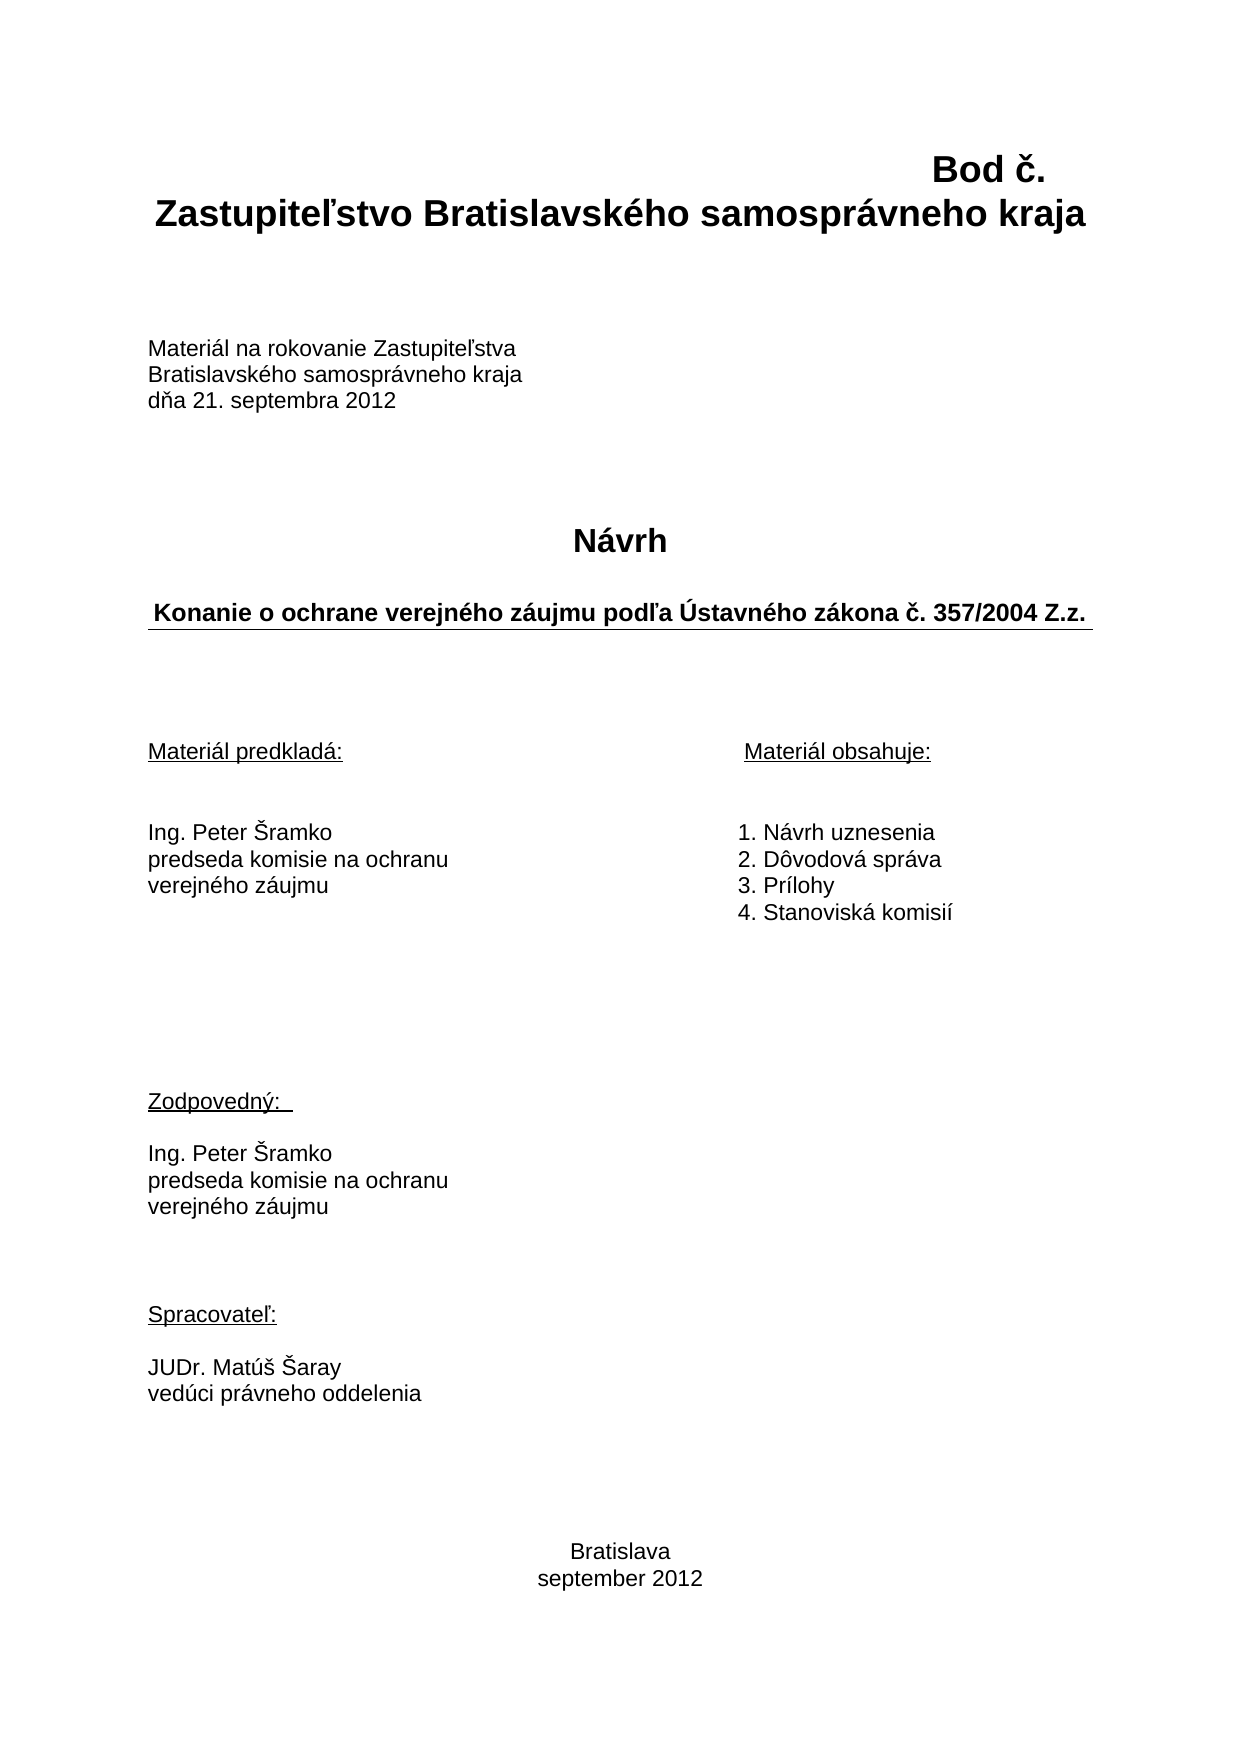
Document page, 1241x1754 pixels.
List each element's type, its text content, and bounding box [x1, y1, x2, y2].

text dňa 21. septembra 2012 [148, 387, 1093, 413]
text vedúci právneho oddelenia [148, 1380, 1093, 1406]
text Bratislavského samosprávneho kraja [148, 361, 1093, 387]
text Konanie o ochrane verejného záujmu podľa Ústavného zákona č. 357/2004 Z.z. [148, 598, 1093, 629]
text 4. Stanoviská komisií [148, 898, 1093, 925]
text Ing. Peter Šramko [148, 1140, 1093, 1167]
text predseda komisie na ochranu [148, 1167, 1093, 1193]
text Materiál na rokovanie Zastupiteľstva [148, 334, 1093, 361]
text JUDr. Matúš Šaray [148, 1354, 1093, 1380]
text Zodpovedný: [148, 1088, 1093, 1114]
text verejného záujmu [148, 1193, 1093, 1219]
text Materiál predkladá: Materiál obsahuje: [148, 738, 1093, 764]
text verejného záujmu 3. Prílohy [148, 872, 1093, 898]
text Zastupiteľstvo Bratislavského samosprávneho kraja [148, 191, 1093, 234]
text Bod č. [885, 148, 1093, 191]
text Ing. Peter Šramko 1. Návrh uznesenia [148, 819, 1093, 846]
text Bratislava [148, 1538, 1093, 1564]
text predseda komisie na ochranu 2. Dôvodová správa [148, 846, 1093, 872]
text september 2012 [148, 1564, 1093, 1591]
text Spracovateľ: [148, 1301, 1093, 1327]
text Návrh [148, 521, 1093, 560]
